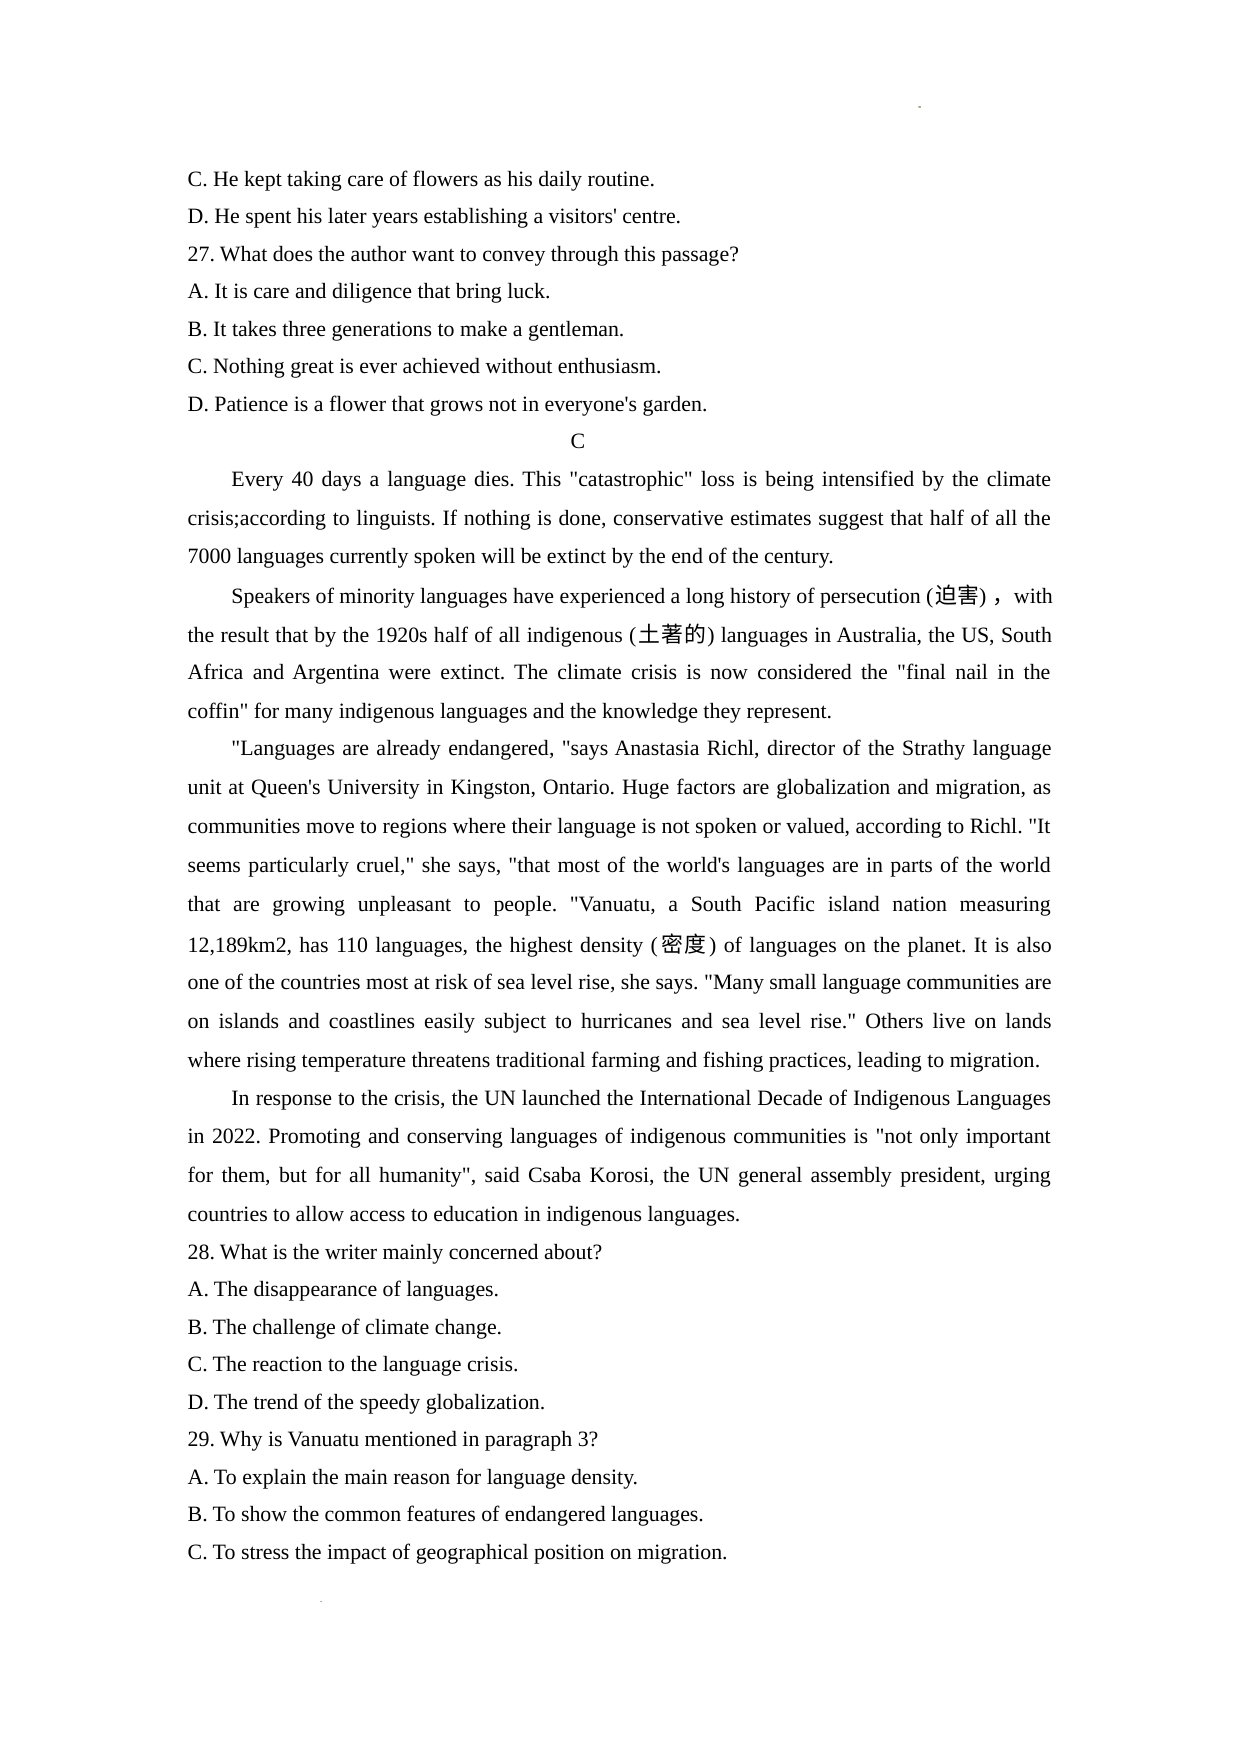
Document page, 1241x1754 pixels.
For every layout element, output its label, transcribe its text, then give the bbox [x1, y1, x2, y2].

text Every 40 days a language dies. This "catastrophic" loss is being intensified by the climate crisis;according to linguists. If nothing is done, conservative estimates suggest that half of all the 7000 languages currently spoken will be extinct by the end of the century. [187, 462, 1053, 572]
text C. Nothing great is ever achieved without enthusiasm. [187, 349, 1053, 382]
text D. Patience is a flower that grows not in everyone's garden. [187, 387, 1053, 419]
text 28. What is the writer mainly concerned about? [187, 1235, 1053, 1268]
text D. The trend of the speedy globalization. [187, 1385, 1053, 1418]
text D. He spent his later years establishing a visitors' centre. [187, 199, 1053, 232]
text C. The reaction to the language crisis. [187, 1348, 1053, 1380]
text 27. What does the author want to convey through this passage? [187, 237, 1053, 269]
text "Languages are already endangered, "says Anastasia Richl, director of the Strathy language unit at Queen's University in Kingston, Ontario. Huge factors are globalization and migration, as communities move to regions where their language is not spoken or valued, according to Richl. "It seems particularly cruel," she says, "that most of the world's languages are in parts of the world that are growing unpleasant to people. "Vanuatu, a South Pacific island nation measuring 12,189km2, has 110 languages, the highest density (密度) of languages on the planet. It is also one of the countries most at risk of sea level rise, she says. "Many small language communities are on islands and coastlines easily subject to hurricanes and sea level rise." Others live on lands where rising temperature threatens traditional farming and fishing practices, leading to migration. [187, 732, 1053, 1076]
text 29. Why is Vanuatu mentioned in paragraph 3? [187, 1423, 1053, 1455]
text C. He kept taking care of flowers as his daily routine. [187, 162, 1053, 194]
text Speakers of minority languages have experienced a long history of persecution (迫害) ，with the result that by the 1920s half of all indigenous (土著的) languages in Australia, the US, South Africa and Argentina were extinct. The climate crisis is now considered the "final nail in the coffin" for many indigenous languages and the knowledge they represent. [187, 577, 1053, 727]
text B. To show the common features of endangered languages. [187, 1498, 1053, 1530]
text A. To explain the main reason for language density. [187, 1460, 1053, 1493]
text C [187, 424, 1053, 457]
text C. To stress the impact of geographical position on migration. [187, 1535, 1053, 1568]
text B. The challenge of climate change. [187, 1310, 1053, 1343]
text B. It takes three generations to make a gentleman. [187, 312, 1053, 344]
text A. It is care and diligence that bring luck. [187, 274, 1053, 307]
text A. The disappearance of languages. [187, 1273, 1053, 1305]
text In response to the crisis, the UN launched the International Decade of Indigenous Languages in 2022. Promoting and conserving languages of indigenous communities is "not only important for them, but for all humanity", said Csaba Korosi, the UN general assembly president, urging countries to allow access to education in indigenous languages. [187, 1081, 1053, 1230]
